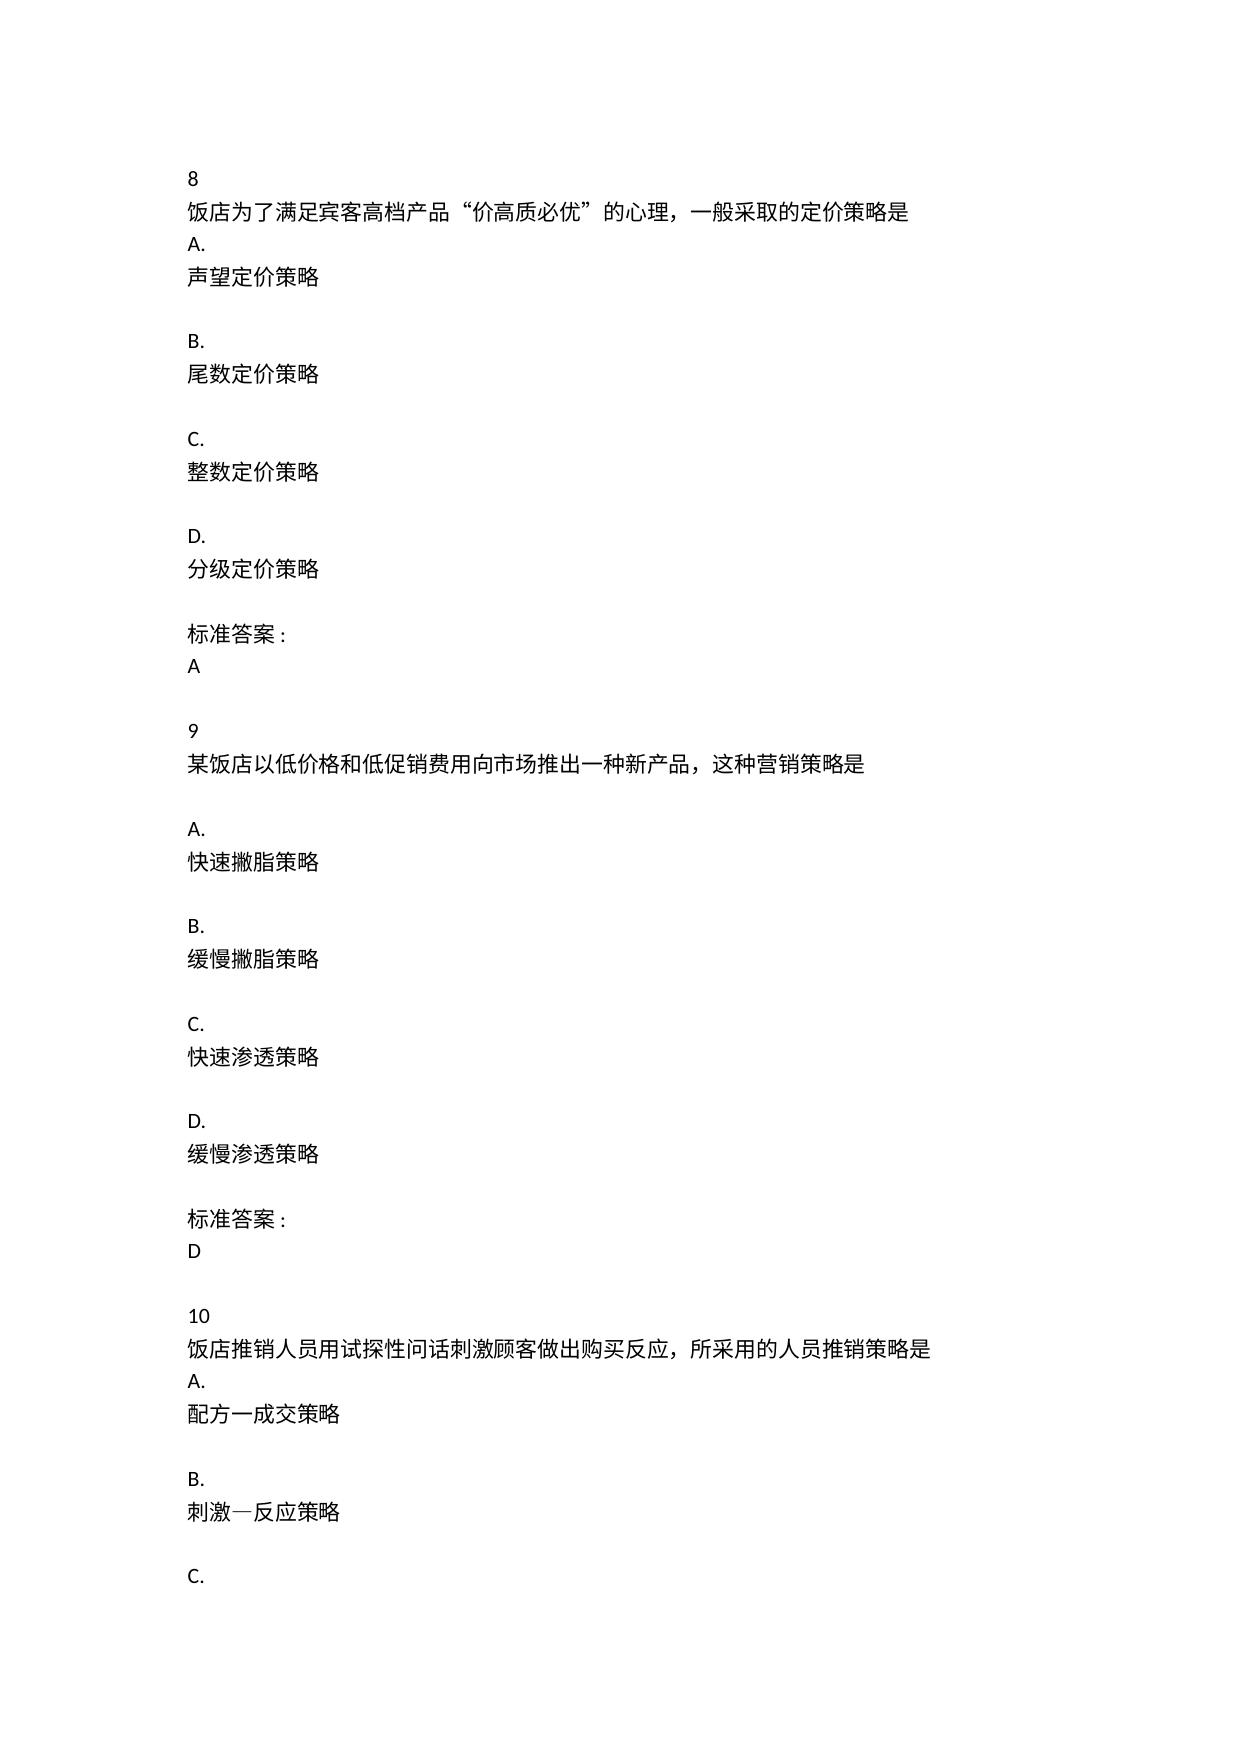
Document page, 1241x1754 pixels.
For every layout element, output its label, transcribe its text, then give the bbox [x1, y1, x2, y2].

text 标准答案 : [187, 1202, 1053, 1234]
text D. [187, 1104, 1053, 1137]
text 8 [187, 162, 1053, 194]
text 尾数定价策略 [187, 357, 1053, 389]
text 刺激—反应策略 [187, 1494, 1053, 1527]
text D [187, 1234, 1053, 1267]
text 某饭店以低价格和低促销费用向市场推出一种新产品，这种营销策略是 [187, 747, 1053, 779]
text A [187, 649, 1053, 682]
text 声望定价策略 [187, 259, 1053, 292]
text C. [187, 1559, 1053, 1592]
text 缓慢撇脂策略 [187, 942, 1053, 974]
text 10 [187, 1299, 1053, 1332]
text 整数定价策略 [187, 454, 1053, 487]
text 分级定价策略 [187, 552, 1053, 584]
text D. [187, 519, 1053, 552]
text 配方一成交策略 [187, 1397, 1053, 1429]
text A. [187, 812, 1053, 844]
text B. [187, 324, 1053, 357]
text A. [187, 1364, 1053, 1397]
text 9 [187, 714, 1053, 747]
text B. [187, 1462, 1053, 1494]
text A. [187, 227, 1053, 259]
text B. [187, 909, 1053, 942]
text C. [187, 422, 1053, 454]
text 缓慢渗透策略 [187, 1137, 1053, 1169]
text C. [187, 1007, 1053, 1039]
text 快速渗透策略 [187, 1039, 1053, 1072]
text 饭店为了满足宾客高档产品“价高质必优”的心理，一般采取的定价策略是 [187, 194, 1053, 227]
text 标准答案 : [187, 617, 1053, 649]
text 快速撇脂策略 [187, 844, 1053, 877]
text 饭店推销人员用试探性问话刺激顾客做出购买反应，所采用的人员推销策略是 [187, 1332, 1053, 1364]
